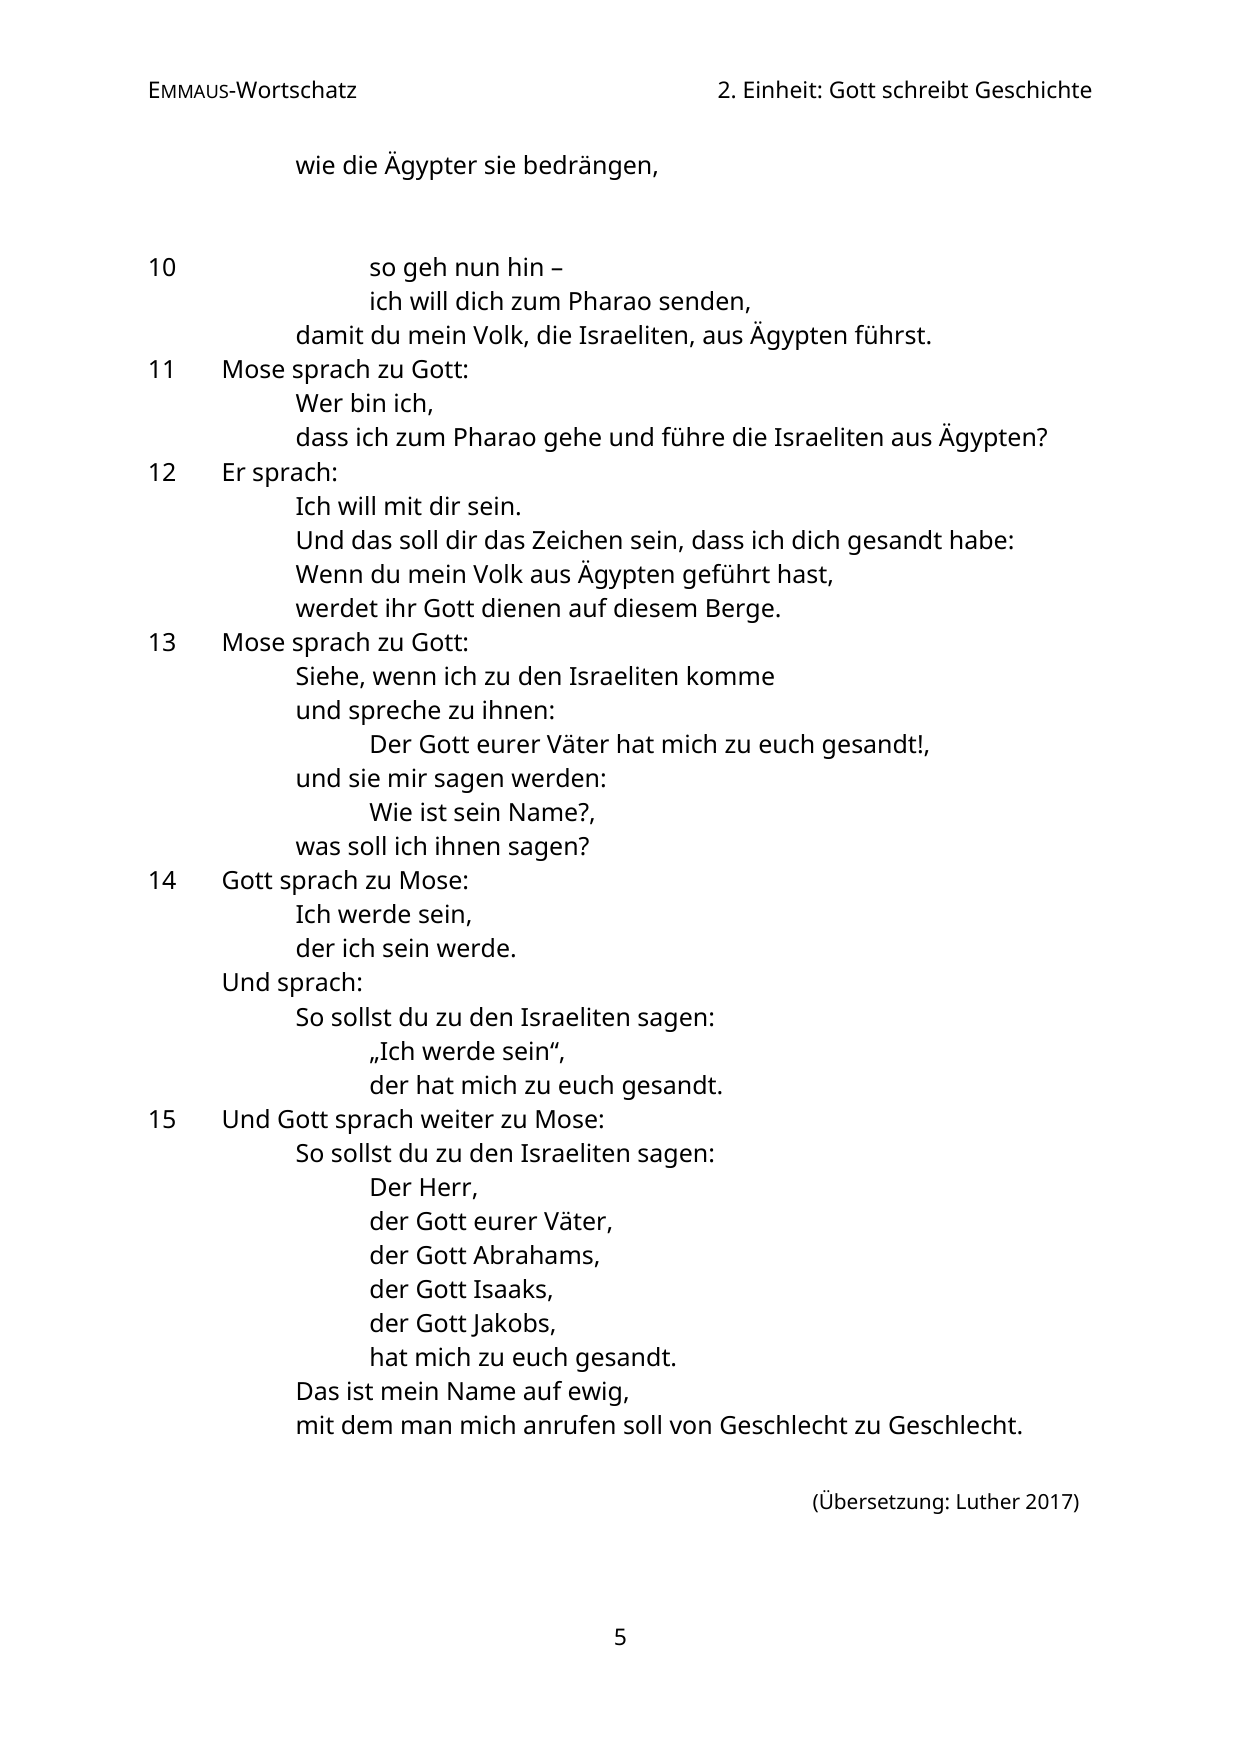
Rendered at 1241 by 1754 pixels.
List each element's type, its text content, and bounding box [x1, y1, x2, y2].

text der Gott eurer Väter, [148, 1203, 1093, 1238]
text Siehe, wenn ich zu den Israeliten komme [148, 658, 1093, 693]
text 13 Mose sprach zu Gott: [148, 624, 1093, 658]
text Wie ist sein Name?, [148, 795, 1093, 829]
text (Übersetzung: Luther 2017) [148, 1487, 1093, 1516]
text werdet ihr Gott dienen auf diesem Berge. [148, 590, 1093, 624]
text damit du mein Volk, die Israeliten, aus Ägypten führst. [148, 318, 1093, 352]
text was soll ich ihnen sagen? [148, 829, 1093, 863]
text 15 Und Gott sprach weiter zu Mose: [148, 1101, 1093, 1135]
text So sollst du zu den Israeliten sagen: [148, 1135, 1093, 1169]
text Der Herr, [148, 1169, 1093, 1203]
text der hat mich zu euch gesandt. [148, 1067, 1093, 1101]
text mit dem man mich anrufen soll von Geschlecht zu Geschlecht. [148, 1408, 1093, 1442]
text 11 Mose sprach zu Gott: [148, 352, 1093, 386]
text der Gott Abrahams, [148, 1238, 1093, 1272]
text Wenn du mein Volk aus Ägypten geführt hast, [148, 556, 1093, 590]
text der Gott Jakobs, [148, 1306, 1093, 1340]
text Das ist mein Name auf ewig, [148, 1374, 1093, 1408]
text Und das soll dir das Zeichen sein, dass ich dich gesandt habe: [148, 522, 1093, 556]
text der Gott Isaaks, [148, 1272, 1093, 1306]
text 12 Er sprach: [148, 454, 1093, 488]
text So sollst du zu den Israeliten sagen: [148, 999, 1093, 1033]
text wie die Ägypter sie bedrängen, [148, 148, 1093, 182]
text Und sprach: [148, 965, 1093, 999]
text Wer bin ich, [148, 386, 1093, 420]
text Ich will mit dir sein. [148, 488, 1093, 522]
text und sie mir sagen werden: [148, 761, 1093, 795]
text der ich sein werde. [148, 931, 1093, 965]
text „Ich werde sein“, [148, 1033, 1093, 1067]
text 10 so geh nun hin – [148, 250, 1093, 284]
text hat mich zu euch gesandt. [148, 1340, 1093, 1374]
text und spreche zu ihnen: [148, 693, 1093, 727]
text dass ich zum Pharao gehe und führe die Israeliten aus Ägypten? [148, 420, 1093, 454]
text Ich werde sein, [148, 897, 1093, 931]
text 14 Gott sprach zu Mose: [148, 863, 1093, 897]
text ich will dich zum Pharao senden, [148, 284, 1093, 318]
text Der Gott eurer Väter hat mich zu euch gesandt!, [148, 727, 1093, 761]
